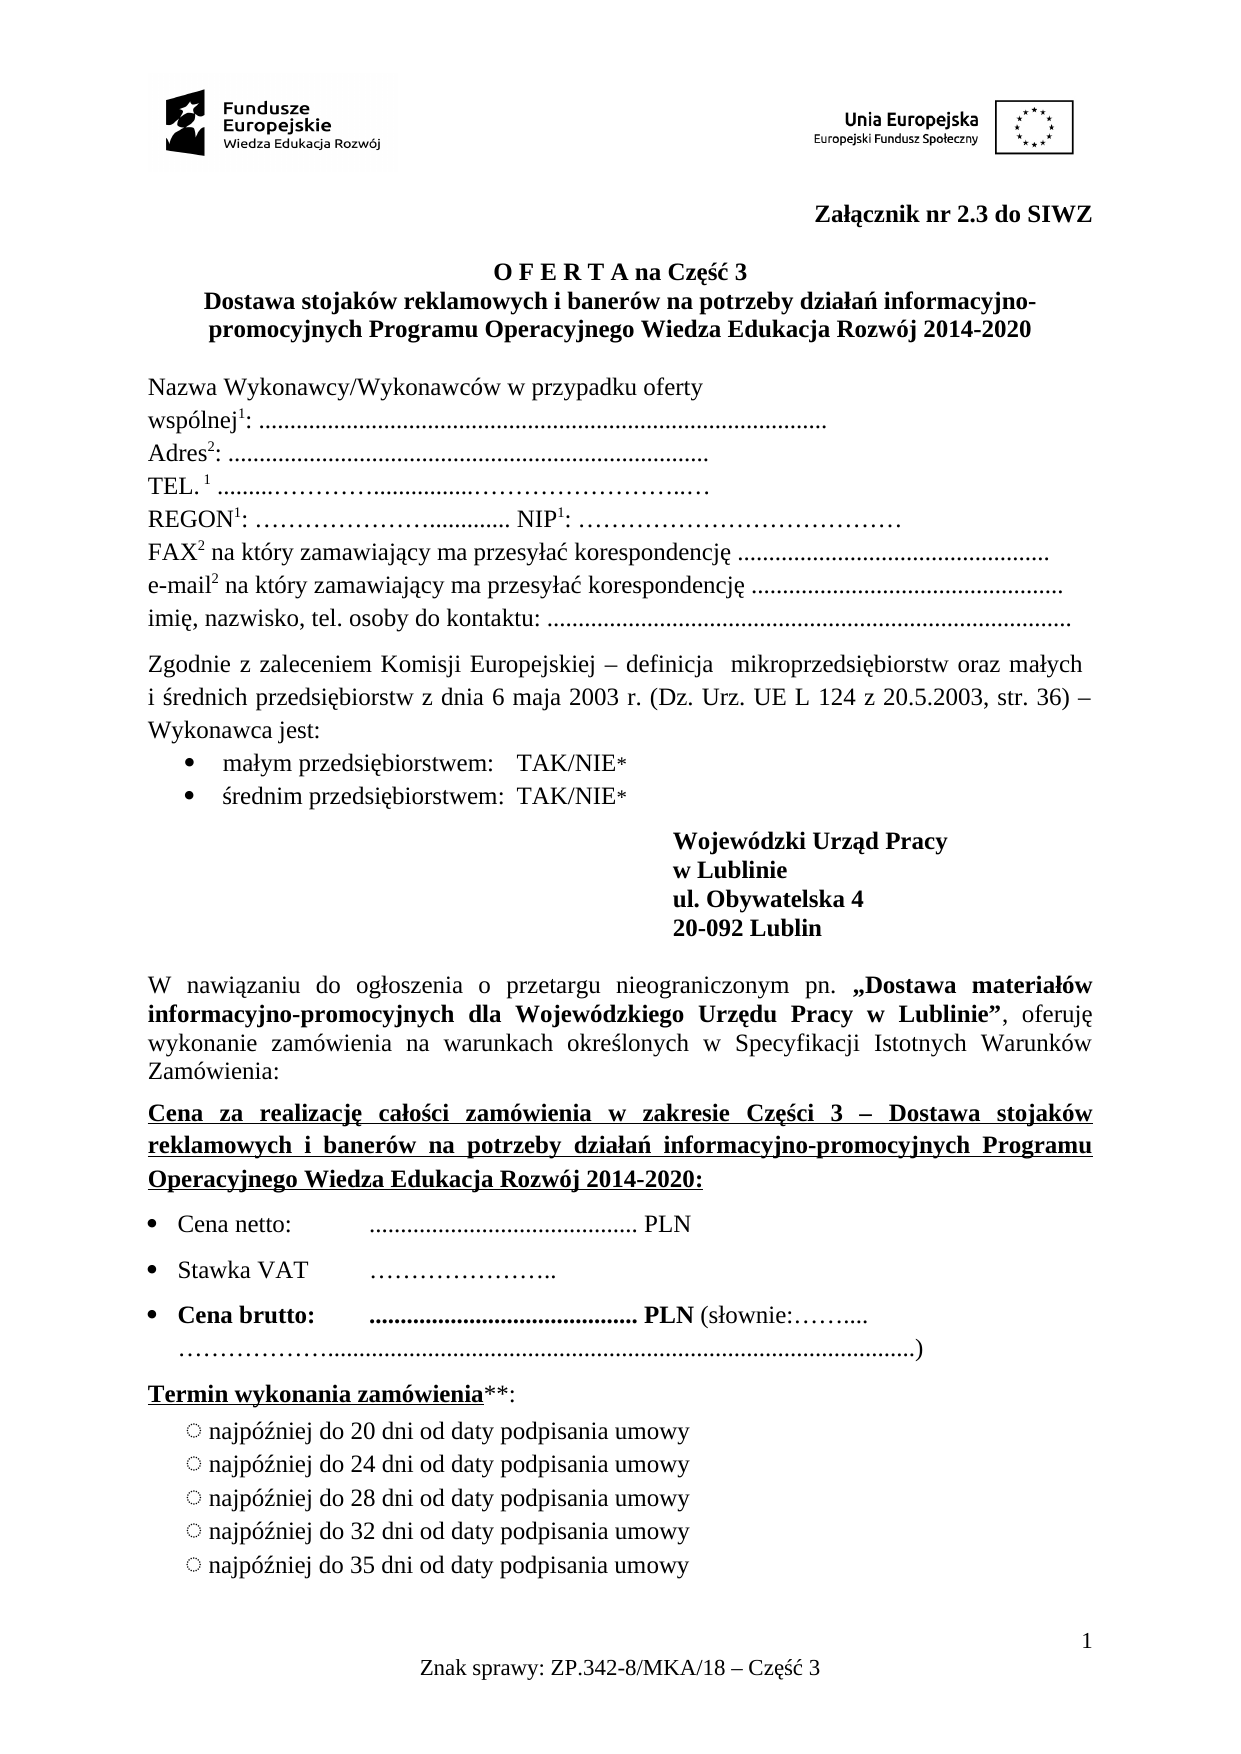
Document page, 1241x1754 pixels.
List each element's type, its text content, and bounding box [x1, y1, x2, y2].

text ul. Obywatelska 4 [673, 884, 1093, 913]
text imię, nazwisko, tel. osoby do kontaktu: .................................................................................... [148, 603, 1093, 632]
list Cena netto: ........................................... PLN [148, 1209, 1093, 1238]
list Cena za realizację całości zamówienia w zakresie Części 3 – Dostawa stojaków reklamowych i banerów na potrzeby działań informacyjno-promocyjnych Programu Operacyjnego Wiedza Edukacja Rozwój 2014-2020: [148, 1157, 1093, 1192]
text e-mail2 na który zamawiający ma przesyłać korespondencję .................................................. [148, 570, 1093, 599]
text Nazwa Wykonawcy/Wykonawców w przypadku oferty wspólnej1: ........................................................................................... [148, 372, 1093, 434]
text FAX2 na który zamawiający ma przesyłać korespondencję .................................................. [148, 537, 1093, 566]
text Zgodnie z zaleceniem Komisji Europejskiej – definicja mikroprzedsiębiorstw oraz małych i średnich przedsiębiorstw z dnia 6 maja 2003 r. (Dz. Urz. UE L 124 z 20.5.2003, str. 36) – Wykonawca jest: [148, 649, 1093, 743]
text W nawiązaniu do ogłoszenia o przetargu nieograniczonym pn. „Dostawa materiałów informacyjno-promocyjnych dla Wojewódzkiego Urzędu Pracy w Lublinie”, oferuję wykonanie zamówienia na warunkach określonych w Specyfikacji Istotnych Warunków Zamówienia: [148, 970, 1093, 1085]
text REGON1: …………………............. NIP1: ………………………………… [148, 504, 1093, 533]
text w Lublinie [673, 855, 1093, 884]
text 󠇄 najpóźniej do 20 dni od daty podpisania umowy [185, 1412, 1093, 1445]
text 󠇄 najpóźniej do 28 dni od daty podpisania umowy [185, 1479, 1093, 1512]
text 󠇄 najpóźniej do 35 dni od daty podpisania umowy [185, 1546, 1093, 1579]
text Wojewódzki Urząd Pracy [673, 826, 1093, 855]
list Cena brutto: ........................................... PLN (słownie:……....………………..............................................................................................) [148, 1300, 1093, 1362]
text Załącznik nr 2.3 do SIWZ [148, 199, 1093, 228]
text Adres2: ............................................................................. [148, 438, 1093, 467]
text 󠇄 najpóźniej do 24 dni od daty podpisania umowy [185, 1445, 1093, 1479]
list Stawka VAT ………………….. [148, 1255, 1093, 1283]
list małym przedsiębiorstwem: TAK/NIE* [185, 748, 1093, 777]
picture [796, 82, 1090, 172]
text TEL. 1 .........…………................……………………..… [148, 471, 1093, 500]
text Termin wykonania zamówienia**: [148, 1379, 1093, 1407]
text 󠇄 najpóźniej do 32 dni od daty podpisania umowy [185, 1512, 1093, 1546]
list Cena za realizację całości zamówienia w zakresie Części 3 – Dostawa stojaków reklamowych i banerów na potrzeby działań informacyjno-promocyjnych Programu Operacyjnego Wiedza Edukacja Rozwój 2014-2020: [148, 1124, 1093, 1156]
list średnim przedsiębiorstwem: TAK/NIE* [185, 781, 1093, 809]
list Cena za realizację całości zamówienia w zakresie Części 3 – Dostawa stojaków reklamowych i banerów na potrzeby działań informacyjno-promocyjnych Programu Operacyjnego Wiedza Edukacja Rozwój 2014-2020: [148, 1098, 1093, 1123]
picture [147, 73, 398, 172]
text 20-092 Lublin [673, 913, 1093, 941]
text O F E R T A na Część 3 Dostawa stojaków reklamowych i banerów na potrzeby działań informacyjno-promocyjnych Programu Operacyjnego Wiedza Edukacja Rozwój 2014-2020 [148, 257, 1093, 343]
